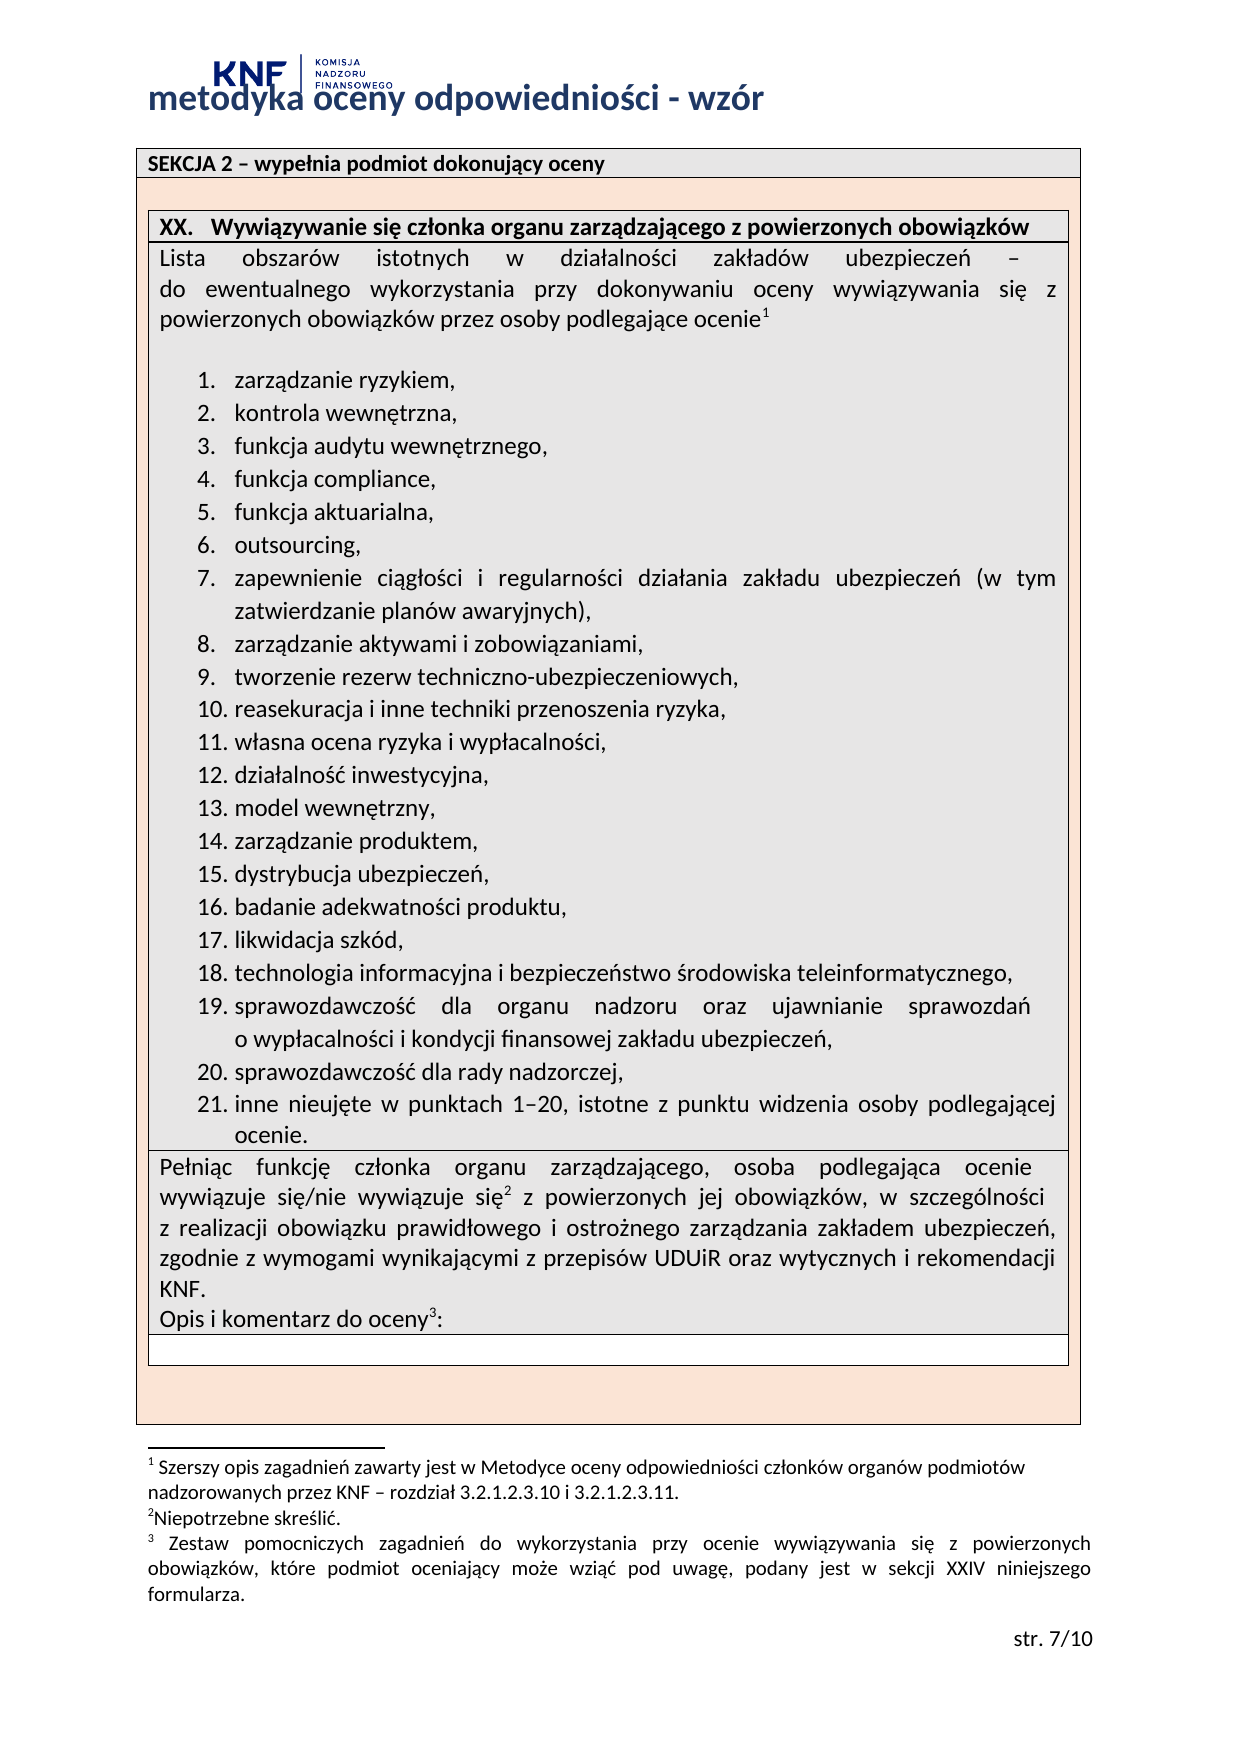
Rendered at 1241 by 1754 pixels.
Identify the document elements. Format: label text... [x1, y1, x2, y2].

table_cell [137, 178, 1080, 1424]
picture [216, 95, 224, 107]
picture [374, 95, 380, 107]
picture [236, 95, 243, 107]
picture [200, 41, 406, 107]
table_header SEKCJA 2 – wypełnia podmiot dokonujący oceny [137, 149, 1080, 177]
picture [319, 95, 327, 107]
